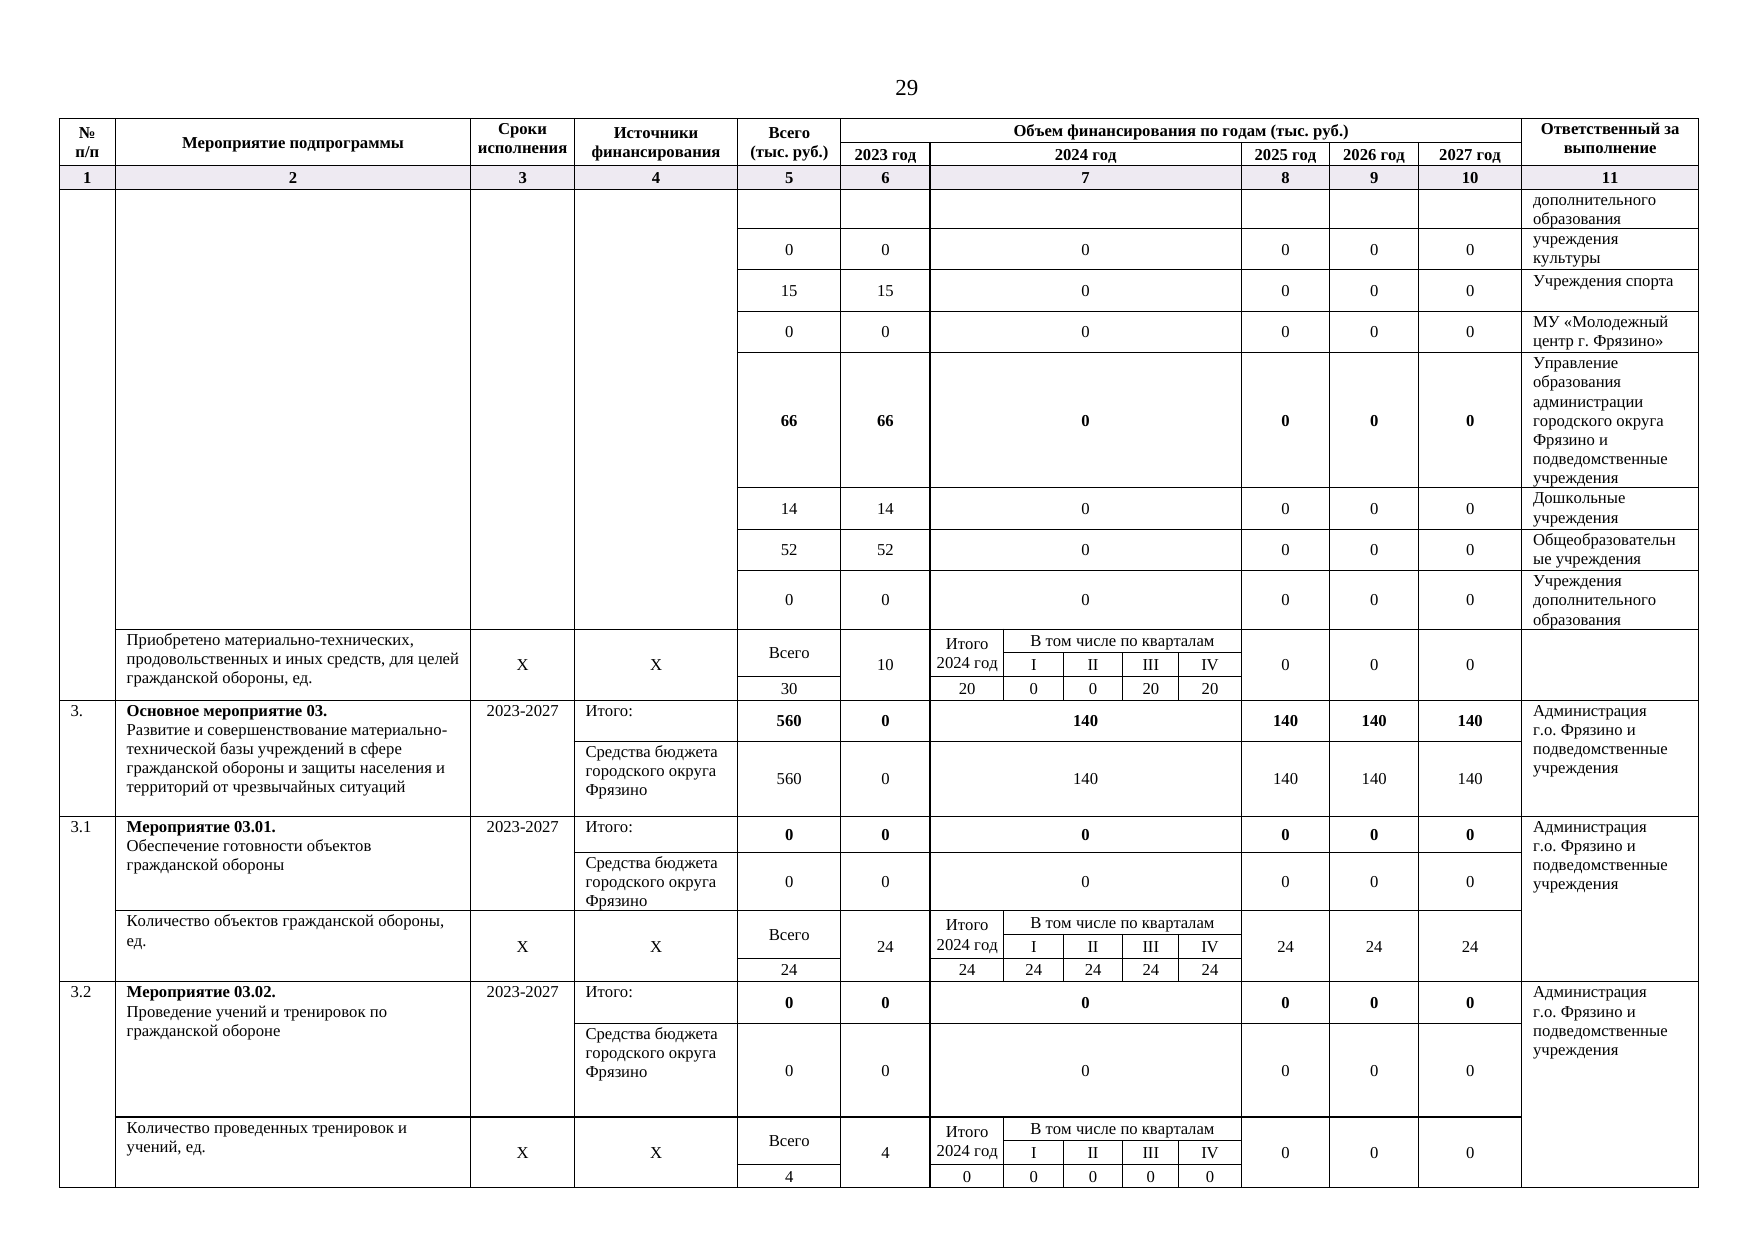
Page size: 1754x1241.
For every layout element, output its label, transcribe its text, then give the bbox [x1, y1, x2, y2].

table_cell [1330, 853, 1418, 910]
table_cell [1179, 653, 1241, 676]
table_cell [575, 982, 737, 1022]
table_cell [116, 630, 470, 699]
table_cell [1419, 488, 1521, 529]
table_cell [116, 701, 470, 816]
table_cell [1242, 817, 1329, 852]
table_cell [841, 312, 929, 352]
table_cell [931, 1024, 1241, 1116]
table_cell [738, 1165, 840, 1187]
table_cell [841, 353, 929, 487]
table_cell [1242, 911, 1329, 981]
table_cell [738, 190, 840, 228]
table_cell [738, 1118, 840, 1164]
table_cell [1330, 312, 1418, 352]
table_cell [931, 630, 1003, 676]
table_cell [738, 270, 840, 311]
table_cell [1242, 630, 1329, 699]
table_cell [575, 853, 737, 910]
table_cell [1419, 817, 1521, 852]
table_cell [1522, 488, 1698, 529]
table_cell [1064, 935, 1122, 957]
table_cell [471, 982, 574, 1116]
table_header Всего (тыс. руб.) [738, 119, 840, 165]
table_cell 11 [1522, 166, 1698, 189]
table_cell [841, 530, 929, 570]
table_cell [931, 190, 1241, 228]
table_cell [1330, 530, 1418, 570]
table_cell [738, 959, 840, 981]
table_cell 2026 год [1330, 143, 1418, 165]
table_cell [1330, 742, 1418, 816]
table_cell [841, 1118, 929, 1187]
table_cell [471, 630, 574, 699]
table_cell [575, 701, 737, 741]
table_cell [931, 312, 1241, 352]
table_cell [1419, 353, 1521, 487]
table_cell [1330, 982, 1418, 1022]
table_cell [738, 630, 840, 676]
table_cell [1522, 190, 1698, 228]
table_cell 1 [60, 166, 115, 189]
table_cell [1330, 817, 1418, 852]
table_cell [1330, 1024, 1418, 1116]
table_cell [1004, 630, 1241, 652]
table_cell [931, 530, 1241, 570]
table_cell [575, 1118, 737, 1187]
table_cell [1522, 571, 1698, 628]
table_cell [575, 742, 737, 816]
table_cell 9 [1330, 166, 1418, 189]
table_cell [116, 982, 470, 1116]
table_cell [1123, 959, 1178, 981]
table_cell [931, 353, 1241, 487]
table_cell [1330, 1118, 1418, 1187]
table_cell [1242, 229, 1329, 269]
table_header Мероприятие подпрограммы [116, 119, 470, 165]
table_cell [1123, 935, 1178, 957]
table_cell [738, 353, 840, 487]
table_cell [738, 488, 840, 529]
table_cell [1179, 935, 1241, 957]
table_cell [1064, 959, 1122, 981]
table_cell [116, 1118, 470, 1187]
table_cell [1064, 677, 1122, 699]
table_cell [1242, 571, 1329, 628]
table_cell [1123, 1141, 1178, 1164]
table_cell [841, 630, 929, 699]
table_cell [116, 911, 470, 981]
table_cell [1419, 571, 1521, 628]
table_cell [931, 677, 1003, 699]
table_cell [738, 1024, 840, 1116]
table_header Сроки исполнения мероприятия [471, 119, 574, 165]
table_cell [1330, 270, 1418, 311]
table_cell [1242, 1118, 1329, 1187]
table_cell 4 [575, 166, 737, 189]
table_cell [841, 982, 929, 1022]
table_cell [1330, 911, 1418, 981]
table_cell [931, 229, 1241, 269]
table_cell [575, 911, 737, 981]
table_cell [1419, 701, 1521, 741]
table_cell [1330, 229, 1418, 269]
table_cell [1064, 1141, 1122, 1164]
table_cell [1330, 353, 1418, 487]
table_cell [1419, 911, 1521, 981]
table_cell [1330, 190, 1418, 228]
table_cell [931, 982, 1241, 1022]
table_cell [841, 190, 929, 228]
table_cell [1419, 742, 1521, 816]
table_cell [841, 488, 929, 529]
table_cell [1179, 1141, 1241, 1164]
table_header Объем финансирования по годам (тыс. руб.) [841, 119, 1521, 142]
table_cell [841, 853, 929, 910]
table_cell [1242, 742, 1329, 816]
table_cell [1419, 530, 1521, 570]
table_cell 2027 год [1419, 143, 1521, 165]
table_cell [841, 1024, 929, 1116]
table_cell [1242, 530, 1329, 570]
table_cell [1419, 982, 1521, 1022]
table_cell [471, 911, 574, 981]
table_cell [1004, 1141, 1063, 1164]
table_header Источники финансирования [575, 119, 737, 165]
table_header № п/п [60, 119, 115, 165]
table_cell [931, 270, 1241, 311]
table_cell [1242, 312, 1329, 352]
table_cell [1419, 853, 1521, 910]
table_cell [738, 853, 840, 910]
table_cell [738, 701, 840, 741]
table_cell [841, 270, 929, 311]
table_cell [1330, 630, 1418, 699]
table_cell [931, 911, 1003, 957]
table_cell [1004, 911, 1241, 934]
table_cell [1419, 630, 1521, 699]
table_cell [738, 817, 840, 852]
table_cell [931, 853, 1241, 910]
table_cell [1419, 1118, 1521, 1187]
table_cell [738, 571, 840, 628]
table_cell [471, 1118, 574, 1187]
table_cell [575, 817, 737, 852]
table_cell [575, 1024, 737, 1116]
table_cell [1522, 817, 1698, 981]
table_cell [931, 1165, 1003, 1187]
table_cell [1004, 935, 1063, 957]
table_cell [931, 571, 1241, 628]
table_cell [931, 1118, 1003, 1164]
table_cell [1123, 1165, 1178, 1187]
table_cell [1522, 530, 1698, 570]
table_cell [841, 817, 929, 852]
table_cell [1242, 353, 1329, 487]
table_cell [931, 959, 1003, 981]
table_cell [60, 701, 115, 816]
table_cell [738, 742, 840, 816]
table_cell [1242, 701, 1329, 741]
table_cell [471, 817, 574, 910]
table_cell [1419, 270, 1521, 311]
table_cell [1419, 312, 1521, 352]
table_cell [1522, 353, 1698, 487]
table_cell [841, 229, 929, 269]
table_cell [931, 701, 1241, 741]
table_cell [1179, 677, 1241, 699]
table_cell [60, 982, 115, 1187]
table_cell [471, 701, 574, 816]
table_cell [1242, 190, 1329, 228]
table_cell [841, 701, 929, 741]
table_cell 2 [116, 166, 470, 189]
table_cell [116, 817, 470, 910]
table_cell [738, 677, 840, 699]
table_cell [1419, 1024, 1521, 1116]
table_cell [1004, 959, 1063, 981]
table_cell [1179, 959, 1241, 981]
table_cell 2023 год [841, 143, 929, 165]
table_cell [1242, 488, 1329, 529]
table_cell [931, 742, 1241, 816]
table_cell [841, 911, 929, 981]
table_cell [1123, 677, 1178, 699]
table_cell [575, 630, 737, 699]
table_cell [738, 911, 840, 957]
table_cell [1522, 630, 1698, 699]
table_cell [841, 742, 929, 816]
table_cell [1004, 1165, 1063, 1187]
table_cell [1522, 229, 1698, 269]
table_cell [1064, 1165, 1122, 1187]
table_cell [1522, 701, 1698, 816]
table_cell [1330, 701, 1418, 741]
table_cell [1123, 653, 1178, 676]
table_cell 5 [738, 166, 840, 189]
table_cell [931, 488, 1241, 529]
table_cell 3 [471, 166, 574, 189]
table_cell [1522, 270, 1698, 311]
table_cell 6 [841, 166, 929, 189]
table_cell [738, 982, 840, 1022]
table_header Ответственный за выполнение мероприятия подпрограммы [1522, 119, 1698, 165]
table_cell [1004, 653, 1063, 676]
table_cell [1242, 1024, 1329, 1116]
table_cell 8 [1242, 166, 1329, 189]
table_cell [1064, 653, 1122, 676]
table_cell 2024 год [931, 143, 1241, 165]
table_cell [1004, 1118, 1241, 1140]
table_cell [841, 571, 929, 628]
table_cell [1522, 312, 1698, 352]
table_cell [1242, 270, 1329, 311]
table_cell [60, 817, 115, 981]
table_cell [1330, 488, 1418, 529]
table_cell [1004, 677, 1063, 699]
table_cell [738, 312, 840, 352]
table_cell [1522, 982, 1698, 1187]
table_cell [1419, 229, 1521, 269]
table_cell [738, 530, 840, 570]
table_cell 7 [931, 166, 1241, 189]
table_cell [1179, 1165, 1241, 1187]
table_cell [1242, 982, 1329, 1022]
table_cell 10 [1419, 166, 1521, 189]
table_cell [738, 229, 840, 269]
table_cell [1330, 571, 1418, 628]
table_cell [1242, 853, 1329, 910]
table_cell 2025 год [1242, 143, 1329, 165]
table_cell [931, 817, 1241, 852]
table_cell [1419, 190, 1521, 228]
